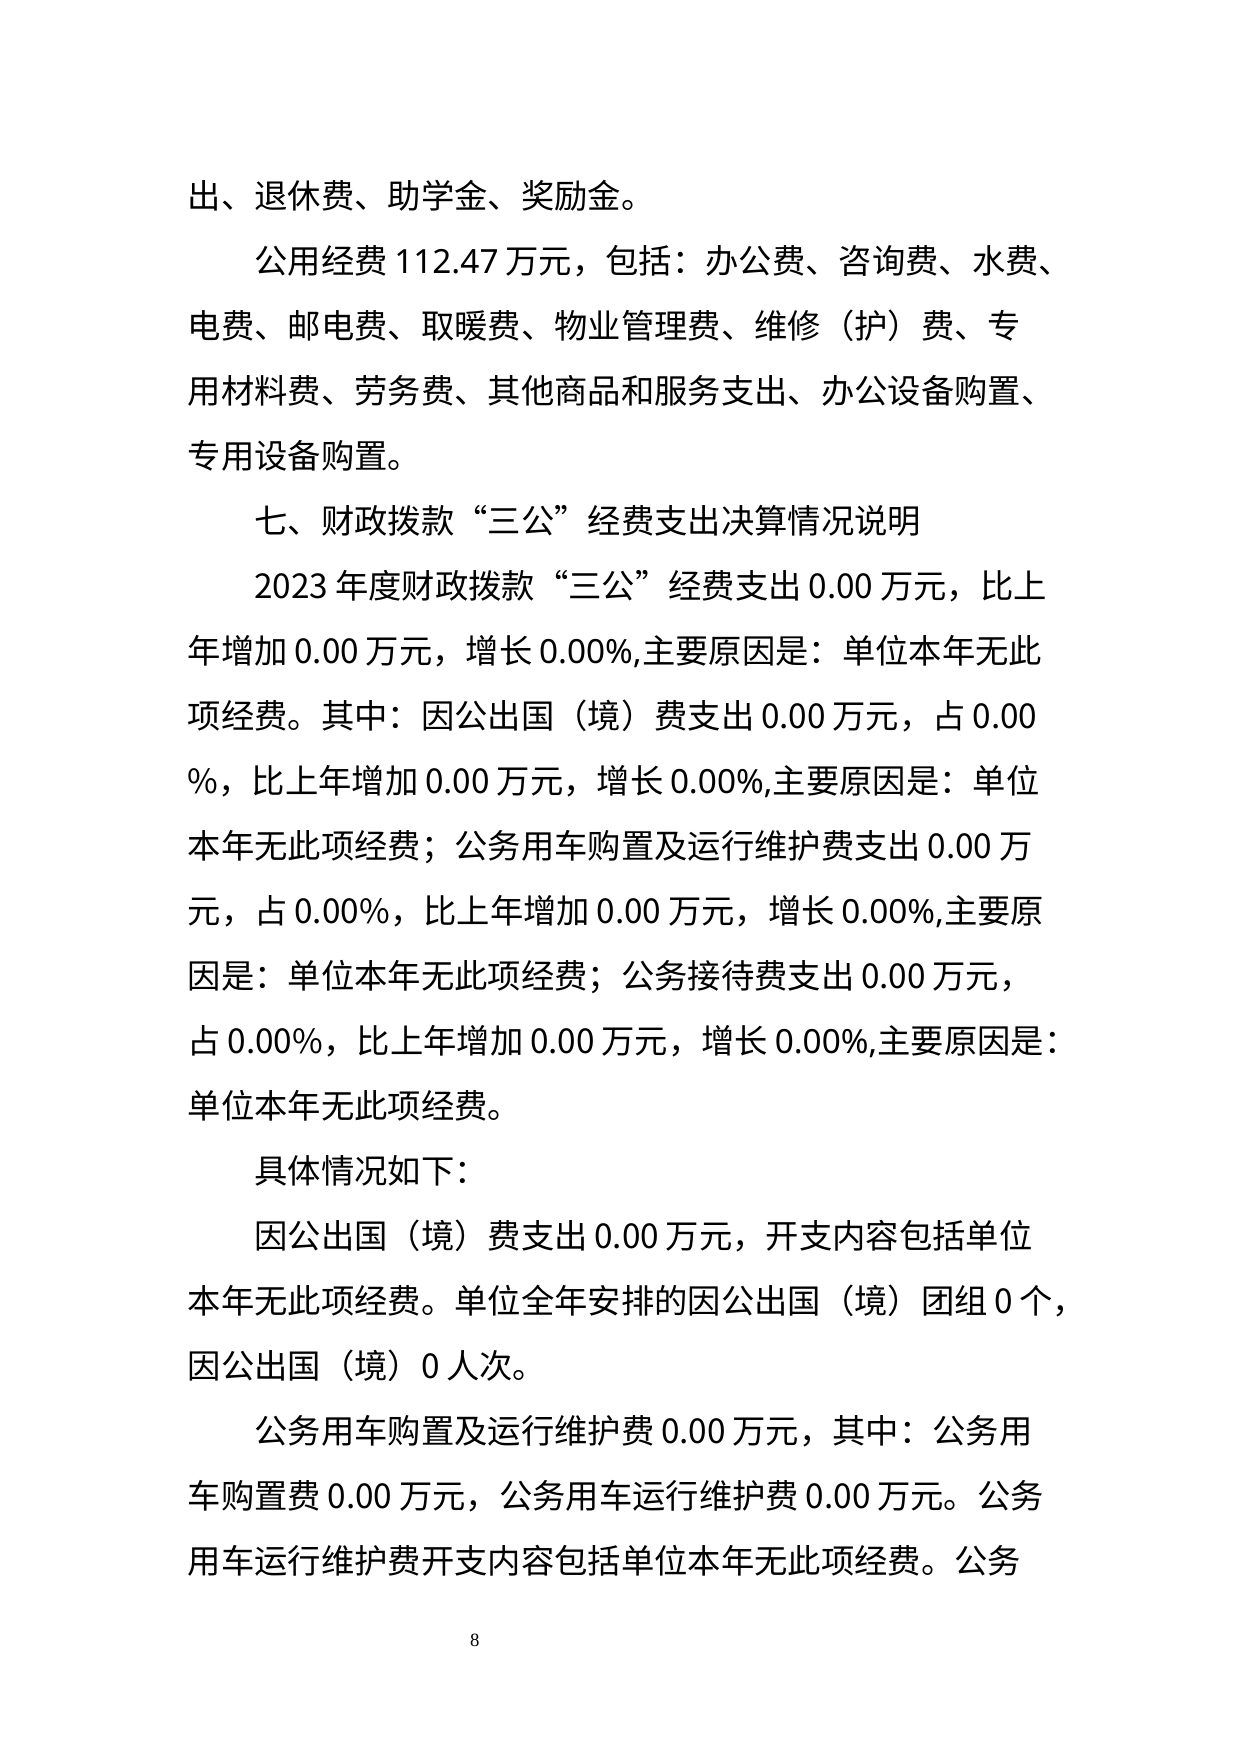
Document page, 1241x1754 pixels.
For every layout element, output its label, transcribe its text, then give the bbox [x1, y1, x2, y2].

text 因公出国（境）费支出0.00万元，开支内容包括单位本年无此项经费。单位全年安排的因公出国（境）团组0个，因公出国（境）0人次。 [187, 1202, 1053, 1397]
text 公用经费112.47万元，包括：办公费、咨询费、水费、电费、邮电费、取暖费、物业管理费、维修（护）费、专用材料费、劳务费、其他商品和服务支出、办公设备购置、专用设备购置。 [187, 227, 1053, 487]
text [187, 162, 1053, 227]
text 七、财政拨款“三公”经费支出决算情况说明 [187, 487, 1053, 552]
text 具体情况如下： [187, 1137, 1053, 1202]
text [187, 1397, 1053, 1592]
text 2023年度财政拨款“三公”经费支出0.00万元，比上年增加0.00万元，增长0.00%,主要原因是：单位本年无此项经费。其中：因公出国（境）费支出0.00万元，占0.00%，比上年增加0.00万元，增长0.00%,主要原因是：单位本年无此项经费；公务用车购置及运行维护费支出0.00万元，占0.00%，比上年增加0.00万元，增长0.00%,主要原因是：单位本年无此项经费；公务接待费支出0.00万元，占0.00%，比上年增加0.00万元，增长0.00%,主要原因是：单位本年无此项经费。 [187, 552, 1053, 1137]
